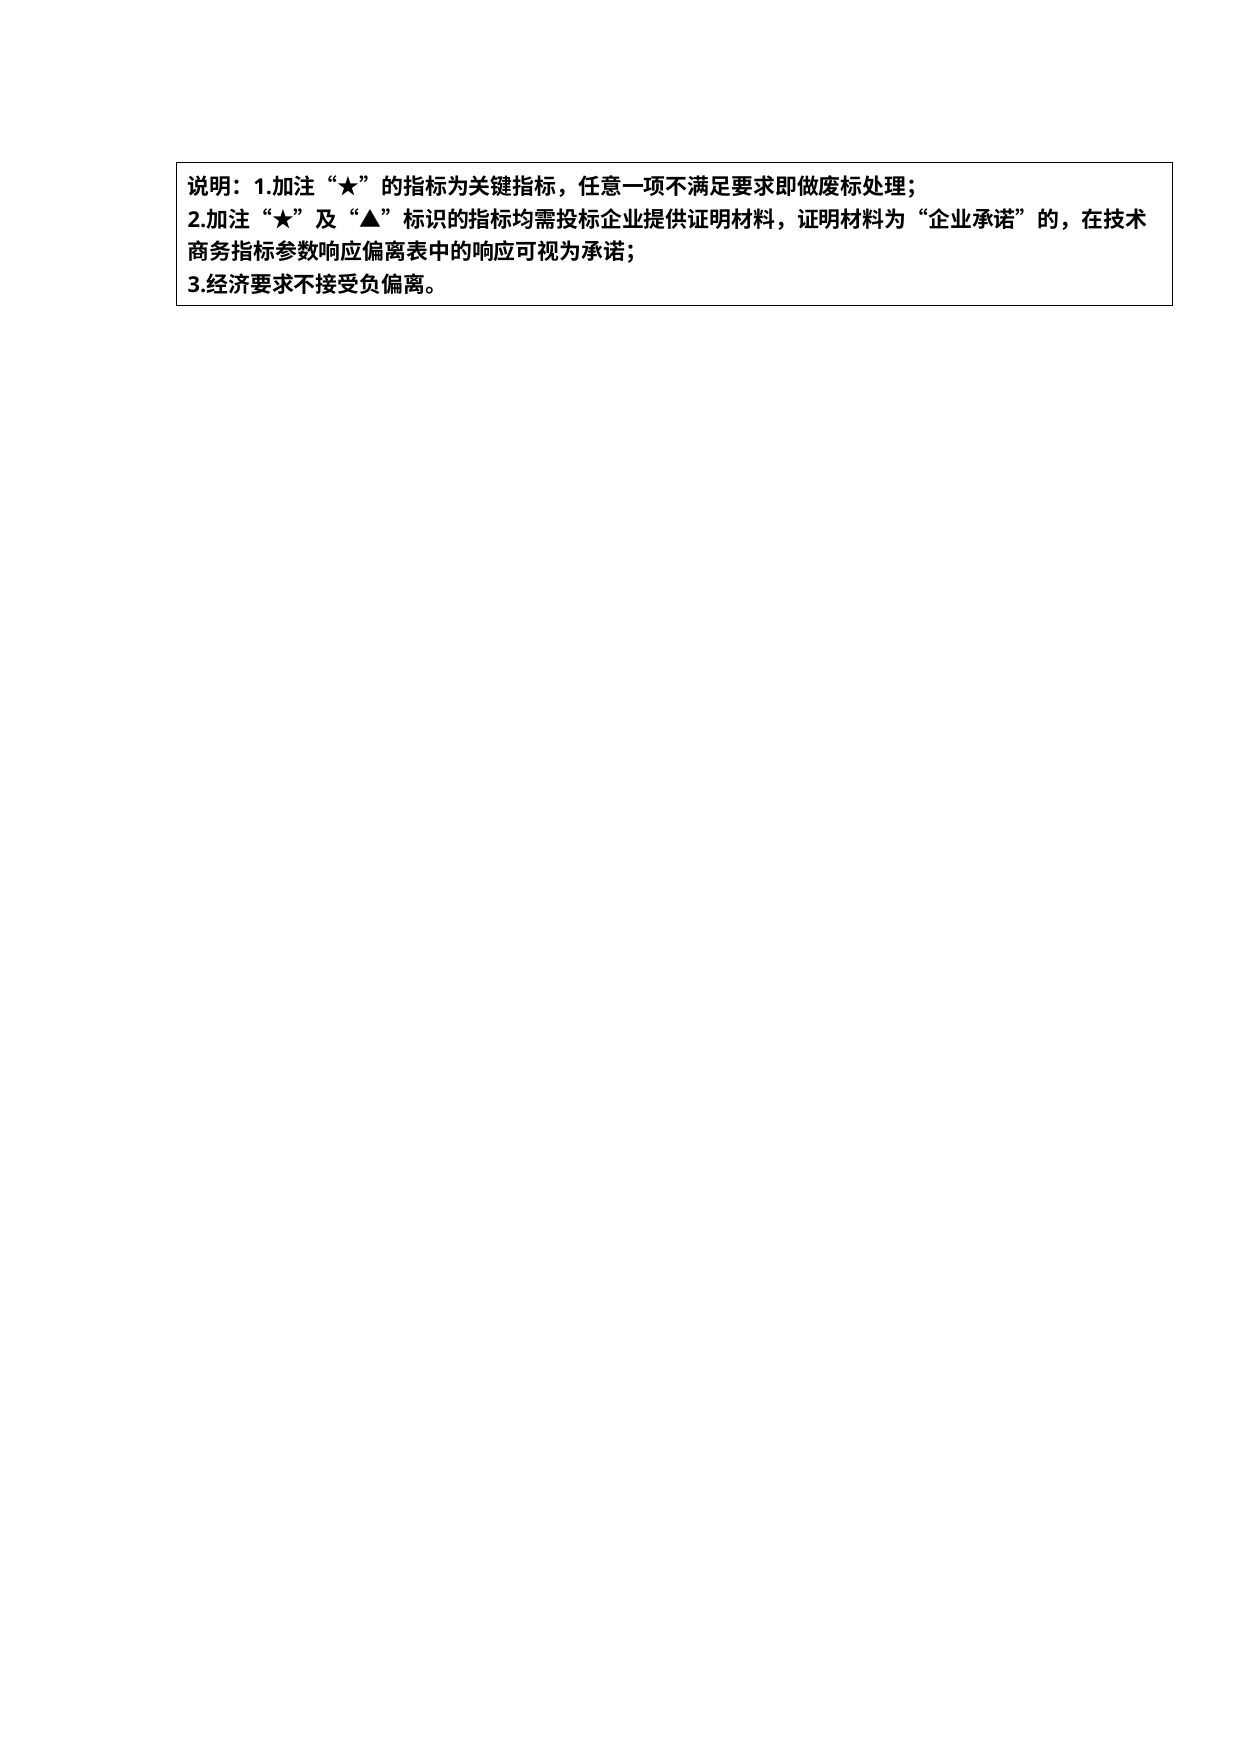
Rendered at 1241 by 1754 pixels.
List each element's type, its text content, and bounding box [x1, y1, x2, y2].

table_cell 说明：1.加注“★”的指标为关键指标，任意一项不满足要求即做废标处理； 2.加注“★”及“▲”标识的指标均需投标企业提供证明材料，证明材料为“企业承诺”的，在技术商务指标参数响应偏离表中的响应可视为承诺； 3.经济要求不接受负偏离。 [177, 163, 1172, 305]
